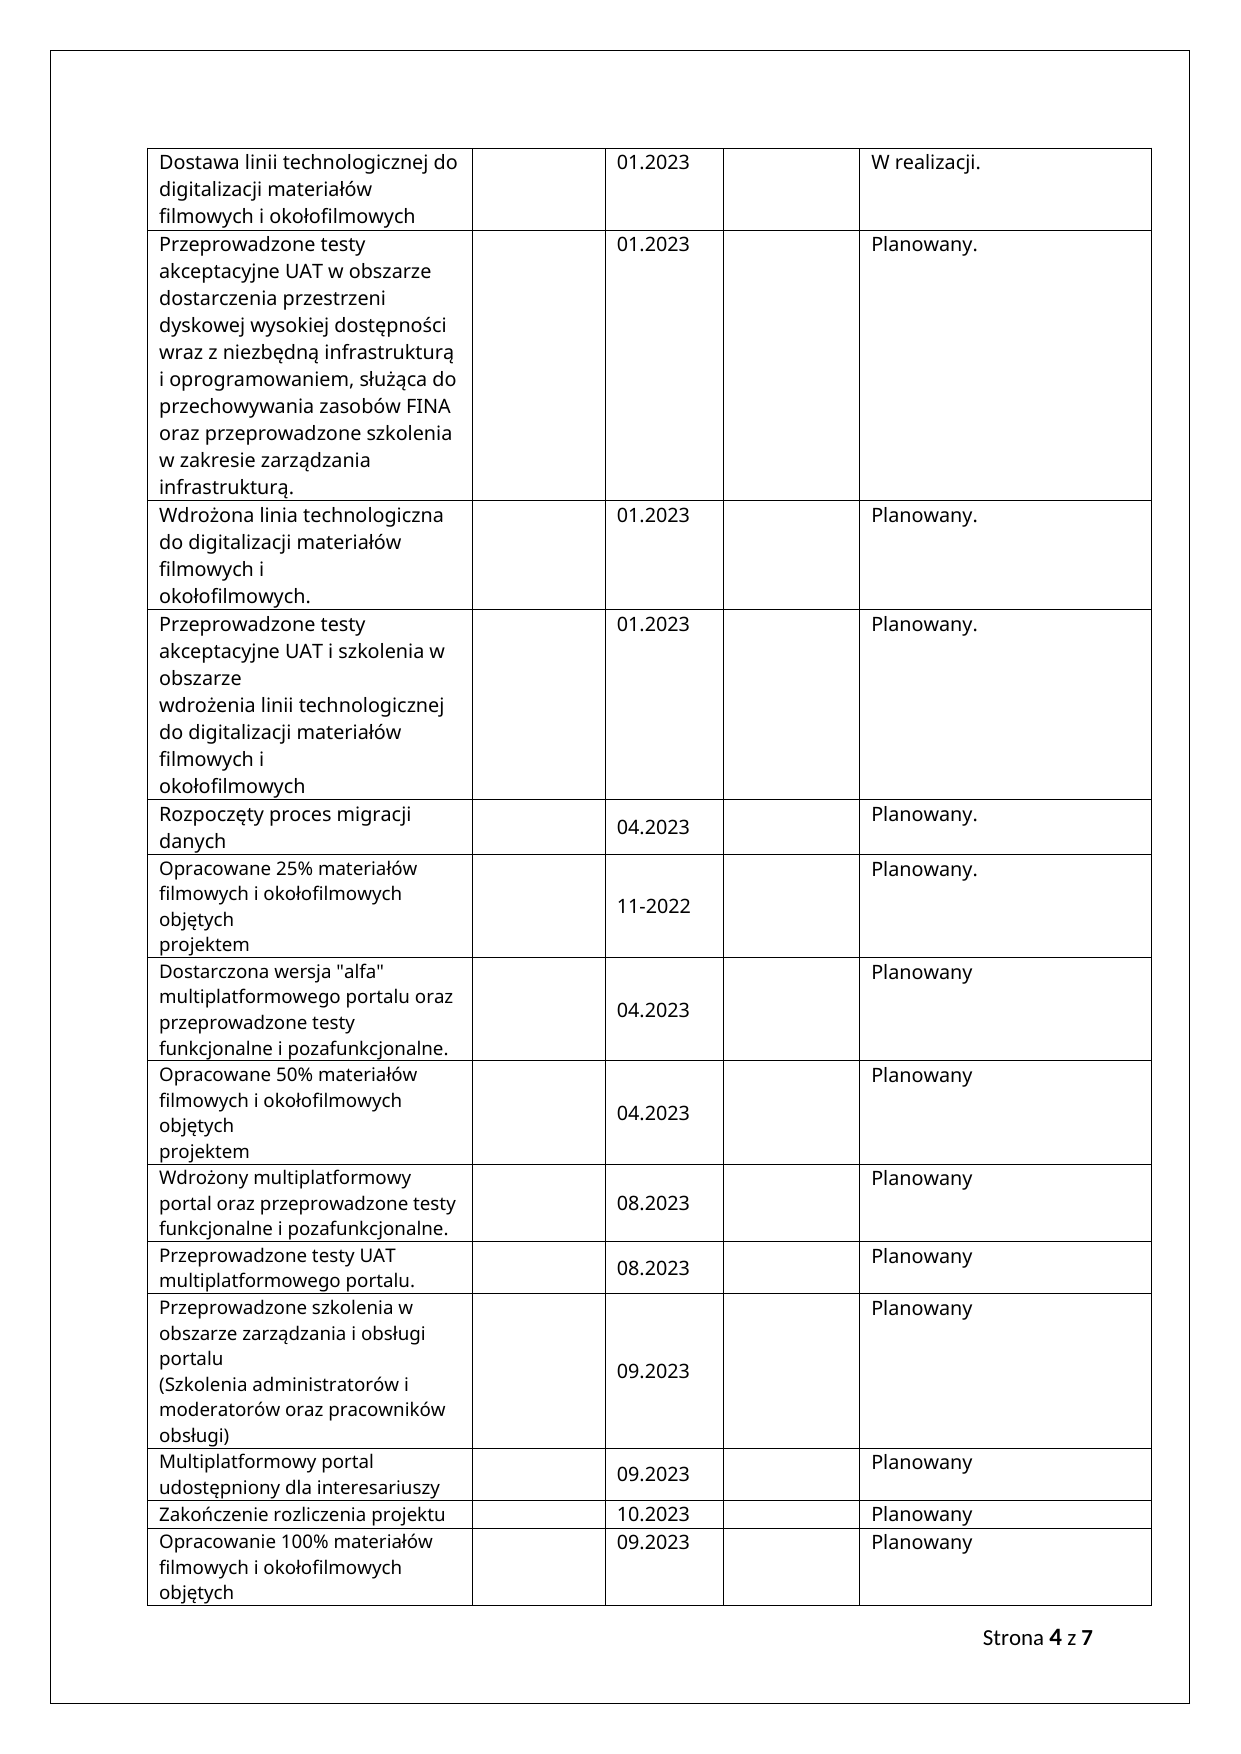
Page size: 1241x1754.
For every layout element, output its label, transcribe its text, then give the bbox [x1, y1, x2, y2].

table_cell 08.2023 [606, 1242, 723, 1293]
table_cell Opracowane 50% materiałów filmowych i okołofilmowych objętych projektem [148, 1061, 472, 1163]
table_cell Zakończenie rozliczenia projektu [148, 1501, 472, 1527]
table_cell [724, 800, 859, 854]
table_cell Planowany [860, 1294, 1151, 1447]
table_cell 04.2023 [606, 800, 723, 854]
table_cell 10.2023 [606, 1501, 723, 1527]
table_header Dostawa linii technologicznej do digitalizacji materiałów filmowych i okołofilmowych [148, 149, 472, 229]
table_cell Planowany. [860, 231, 1151, 500]
table_cell [724, 855, 859, 957]
table_cell Planowany [860, 1061, 1151, 1163]
table_header [473, 149, 605, 229]
table_cell [724, 610, 859, 799]
table_cell [473, 1165, 605, 1241]
table_cell [473, 610, 605, 799]
table_cell Planowany [860, 1529, 1151, 1605]
table_cell 01.2023 [606, 231, 723, 500]
table_cell Opracowanie 100% materiałów filmowych i okołofilmowych objętych projektem [148, 1529, 472, 1605]
table_cell Planowany. [860, 610, 1151, 799]
table_cell 01.2023 [606, 610, 723, 799]
table_cell Planowany. [860, 800, 1151, 854]
table_cell 09.2023 [606, 1529, 723, 1605]
table_cell Planowany [860, 1165, 1151, 1241]
table_cell Przeprowadzone szkolenia w obszarze zarządzania i obsługi portalu (Szkolenia administratorów i moderatorów oraz pracowników obsługi) [148, 1294, 472, 1447]
table_cell [724, 1294, 859, 1447]
table_cell Dostarczona wersja "alfa" multiplatformowego portalu oraz przeprowadzone testy funkcjonalne i pozafunkcjonalne. [148, 958, 472, 1060]
table_cell 09.2023 [606, 1294, 723, 1447]
table_cell 04.2023 [606, 958, 723, 1060]
table_cell 08.2023 [606, 1165, 723, 1241]
table_cell [724, 958, 859, 1060]
table_cell Przeprowadzone testy akceptacyjne UAT i szkolenia w obszarze wdrożenia linii technologicznej do digitalizacji materiałów filmowych i okołofilmowych [148, 610, 472, 799]
table_cell Wdrożony multiplatformowy portal oraz przeprowadzone testy funkcjonalne i pozafunkcjonalne. [148, 1165, 472, 1241]
table_cell [724, 501, 859, 609]
table_cell Planowany [860, 1242, 1151, 1293]
table_cell 11-2022 [606, 855, 723, 957]
table_cell Planowany. [860, 501, 1151, 609]
table_cell Multiplatformowy portal udostępniony dla interesariuszy [148, 1449, 472, 1499]
table_header [724, 149, 859, 229]
table_cell [473, 1242, 605, 1293]
table_cell Planowany [860, 1501, 1151, 1527]
table_cell [473, 958, 605, 1060]
table_cell [473, 800, 605, 854]
table_header 01.2023 [606, 149, 723, 229]
table_cell Planowany. [860, 855, 1151, 957]
table_cell 04.2023 [606, 1061, 723, 1163]
table_cell 01.2023 [606, 501, 723, 609]
table_cell [473, 1501, 605, 1527]
table_cell [724, 1529, 859, 1605]
table_cell Opracowane 25% materiałów filmowych i okołofilmowych objętych projektem [148, 855, 472, 957]
table_header W realizacji. [860, 149, 1151, 229]
table_cell [473, 1529, 605, 1605]
table_cell [473, 501, 605, 609]
table_cell Przeprowadzone testy UAT multiplatformowego portalu. [148, 1242, 472, 1293]
table_cell Przeprowadzone testy akceptacyjne UAT w obszarze dostarczenia przestrzeni dyskowej wysokiej dostępności wraz z niezbędną infrastrukturą i oprogramowaniem, służąca do przechowywania zasobów FINA oraz przeprowadzone szkolenia w zakresie zarządzania infrastrukturą. [148, 231, 472, 500]
table_cell Rozpoczęty proces migracji danych [148, 800, 472, 854]
table_cell [724, 1501, 859, 1527]
table_cell Wdrożona linia technologiczna do digitalizacji materiałów filmowych i okołofilmowych. [148, 501, 472, 609]
table_cell [473, 1449, 605, 1499]
table_cell [473, 231, 605, 500]
table_cell [724, 1165, 859, 1241]
table_cell 09.2023 [606, 1449, 723, 1499]
table_cell Planowany [860, 1449, 1151, 1499]
table_cell [473, 1294, 605, 1447]
table_cell [724, 1242, 859, 1293]
table_cell Planowany [860, 958, 1151, 1060]
table_cell [473, 1061, 605, 1163]
table_cell [724, 1449, 859, 1499]
table_cell [724, 231, 859, 500]
table_cell [724, 1061, 859, 1163]
table_cell [473, 855, 605, 957]
